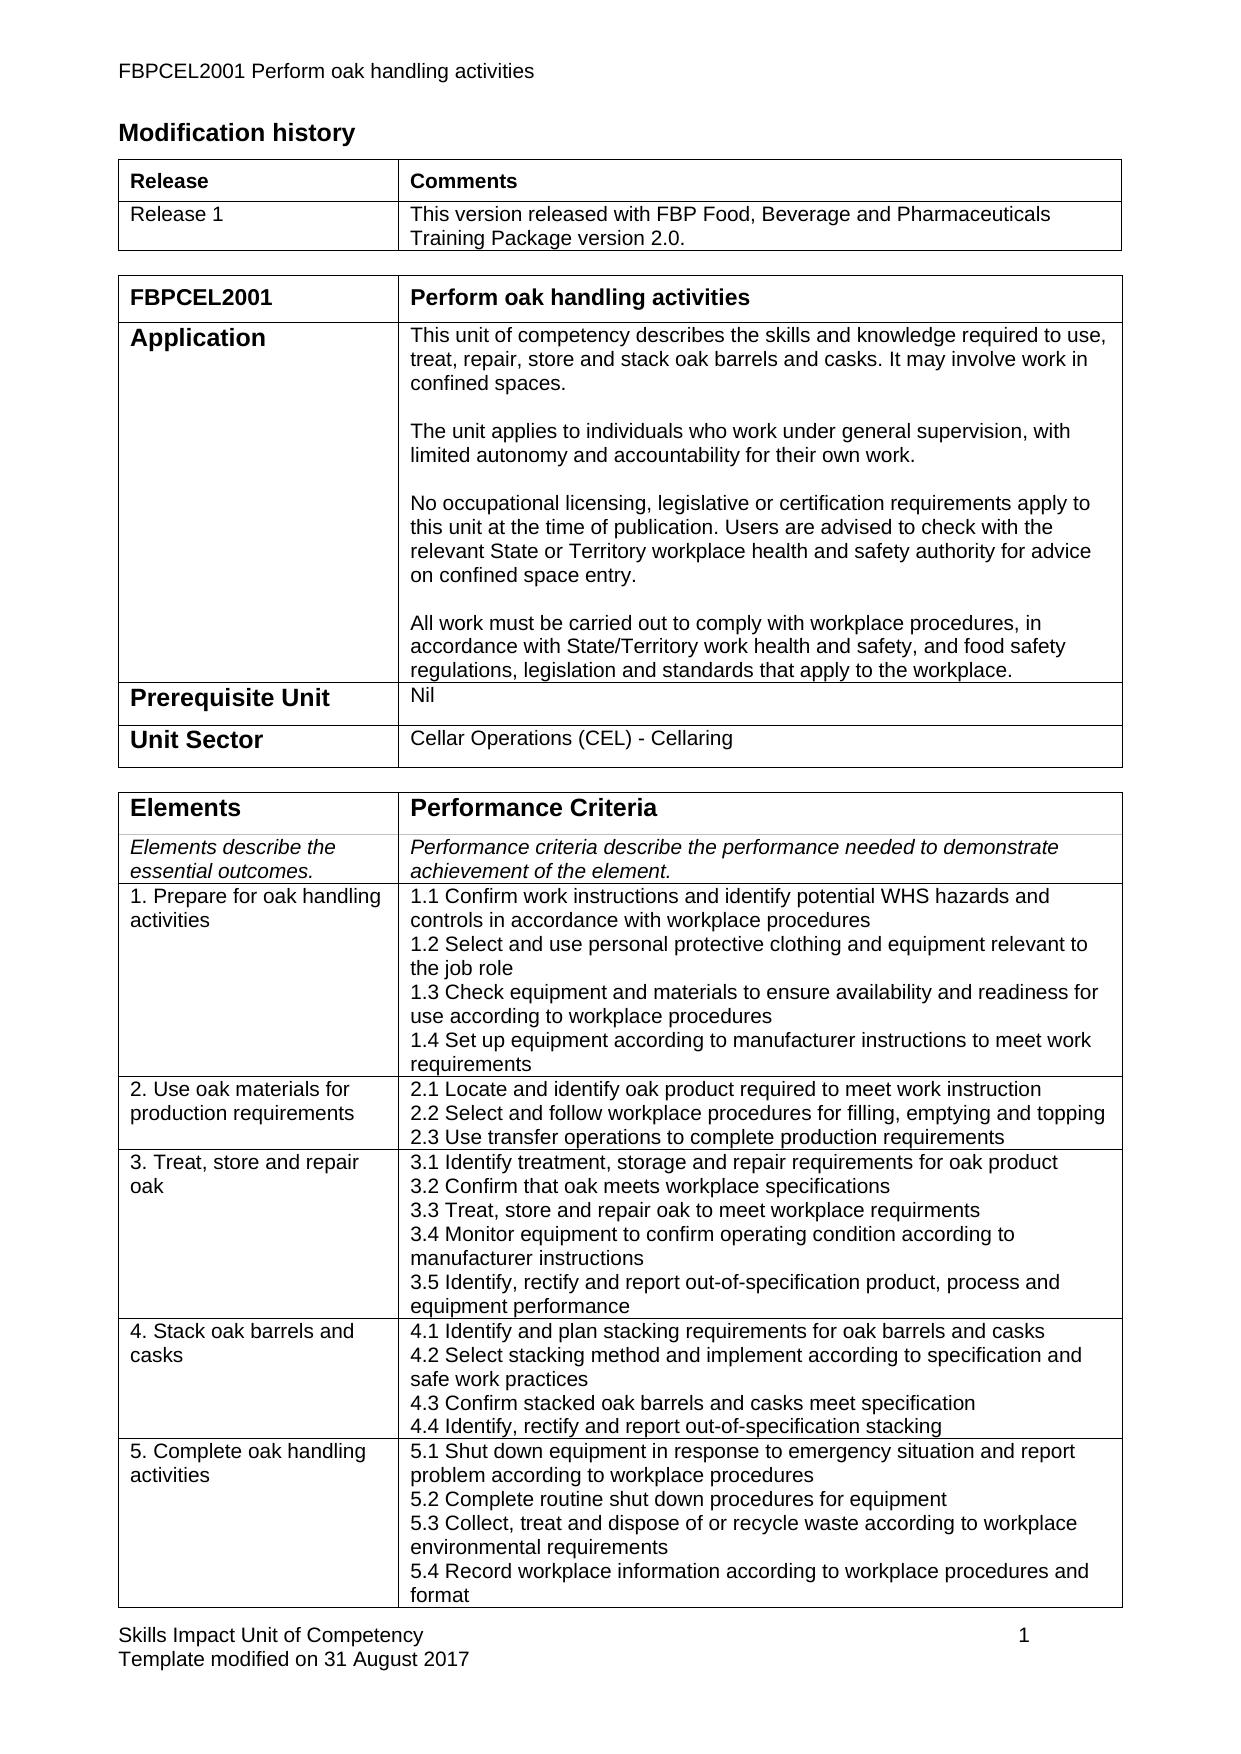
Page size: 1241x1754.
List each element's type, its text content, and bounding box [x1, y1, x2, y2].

table_cell Cellar Operations (CEL) - Cellaring [399, 726, 1122, 767]
table_cell This version released with FBP Food, Beverage and Pharmaceuticals Training Package version 2.0. [399, 202, 1121, 250]
table_cell 2. Use oak materials for production requirements [119, 1077, 398, 1149]
table_cell Prerequisite Unit [119, 683, 398, 724]
table_cell Application [119, 323, 398, 682]
subtitle Modification history [118, 118, 1122, 147]
table_cell 4. Stack oak barrels and casks [119, 1319, 398, 1438]
table_cell 5.1 Shut down equipment in response to emergency situation and report problem according to workplace procedures 5.2 Complete routine shut down procedures for equipment 5.3 Collect, treat and dispose of or recycle waste according to workplace environmental requirements 5.4 Record workplace information according to workplace procedures and format [399, 1439, 1122, 1607]
table_cell 4.1 Identify and plan stacking requirements for oak barrels and casks 4.2 Select stacking method and implement according to specification and safe work practices 4.3 Confirm stacked oak barrels and casks meet specification 4.4 Identify, rectify and report out-of-specification stacking [399, 1319, 1122, 1438]
table_cell Nil [399, 683, 1122, 724]
table_cell 1. Prepare for oak handling activities [119, 884, 398, 1076]
table_cell This unit of competency describes the skills and knowledge required to use, treat, repair, store and stack oak barrels and casks. It may involve work in confined spaces. The unit applies to individuals who work under general supervision, with limited autonomy and accountability for their own work. No occupational licensing, legislative or certification requirements apply to this unit at the time of publication. Users are advised to check with the relevant State or Territory workplace health and safety authority for advice on confined space entry. All work must be carried out to comply with workplace procedures, in accordance with State/Territory work health and safety, and food safety regulations, legislation and standards that apply to the workplace. [399, 323, 1122, 682]
table_cell Unit Sector [119, 726, 398, 767]
table_header Elements [119, 793, 398, 834]
table_cell Elements describe the essential outcomes. [119, 835, 398, 883]
table_cell Release 1 [119, 202, 398, 250]
table_cell 3. Treat, store and repair oak [119, 1150, 398, 1317]
table_cell Performance criteria describe the performance needed to demonstrate achievement of the element. [399, 835, 1122, 883]
table_header Comments [399, 160, 1121, 201]
table_header Release [119, 160, 398, 201]
table_cell 2.1 Locate and identify oak product required to meet work instruction 2.2 Select and follow workplace procedures for filling, emptying and topping 2.3 Use transfer operations to complete production requirements [399, 1077, 1122, 1149]
table_header Performance Criteria [399, 793, 1122, 834]
table_cell 3.1 Identify treatment, storage and repair requirements for oak product 3.2 Confirm that oak meets workplace specifications 3.3 Treat, store and repair oak to meet workplace requirments 3.4 Monitor equipment to confirm operating condition according to manufacturer instructions 3.5 Identify, rectify and report out-of-specification product, process and equipment performance [399, 1150, 1122, 1317]
table_header FBPCEL2001 [119, 276, 398, 322]
table_cell 5. Complete oak handling activities [119, 1439, 398, 1607]
table_header Perform oak handling activities [399, 276, 1122, 322]
table_cell 1.1 Confirm work instructions and identify potential WHS hazards and controls in accordance with workplace procedures 1.2 Select and use personal protective clothing and equipment relevant to the job role 1.3 Check equipment and materials to ensure availability and readiness for use according to workplace procedures 1.4 Set up equipment according to manufacturer instructions to meet work requirements [399, 884, 1122, 1076]
